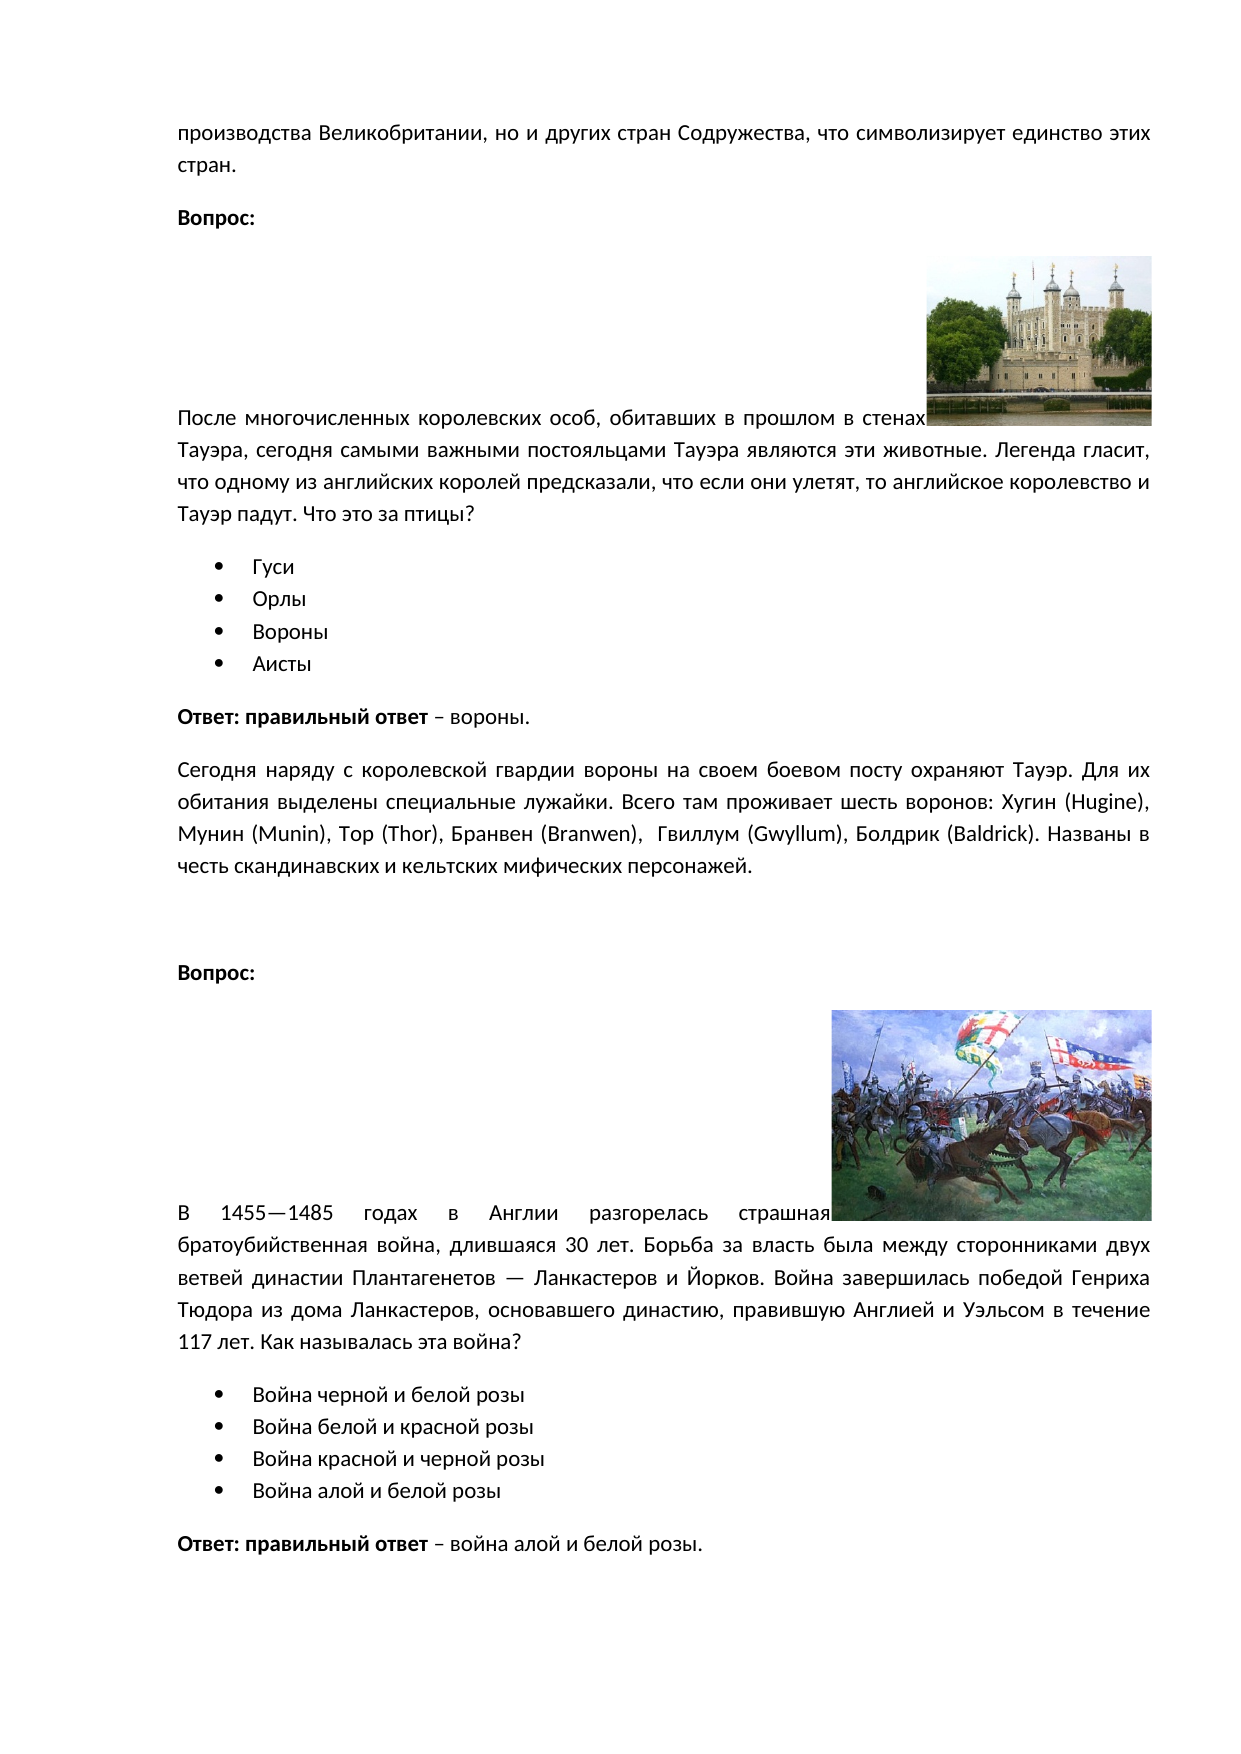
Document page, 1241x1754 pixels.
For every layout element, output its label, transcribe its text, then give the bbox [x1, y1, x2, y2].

list Война черной и белой розы [215, 1380, 1152, 1408]
list Орлы [215, 584, 1152, 613]
text Сегодня наряду с королевской гвардии вороны на своем боевом посту охраняют Тауэр. Для их обитания выделены специальные лужайки. Всего там проживает шесть воронов: Хугин (Hugine), Мунин (Munin), Тор (Thor), Бранвен (Branwen), Гвиллум (Gwyllum), Болдрик (Baldrick). Названы в честь скандинавских и кельтских мифических персонажей. [177, 755, 1152, 879]
text Ответ: правильный ответ – война алой и белой розы. [177, 1529, 1152, 1558]
picture [831, 1010, 1152, 1221]
list Вороны [215, 617, 1152, 645]
text Вопрос: [177, 203, 1152, 231]
text Вопрос: [177, 958, 1152, 986]
list Война красной и черной розы [215, 1444, 1152, 1472]
picture [926, 256, 1152, 426]
text Ответ: правильный ответ – вороны. [177, 702, 1152, 730]
list Аисты [215, 649, 1152, 677]
list Война белой и красной розы [215, 1412, 1152, 1440]
list Гуси [215, 552, 1152, 580]
text В 1455—1485 годах в Англии разгорелась страшная братоубийственная война, длившаяся 30 лет. Борьба за власть была между сторонниками двух ветвей династии Плантагенетов — Ланкастеров и Йорков. Война завершилась победой Генриха Тюдора из дома Ланкастеров, основавшего династию, правившую Англией и Уэльсом в течение 117 лет. Как называлась эта война? [177, 1011, 1152, 1355]
text После многочисленных королевских особ, обитавших в прошлом в стенах Тауэра, сегодня самыми важными постояльцами Тауэра являются эти животные. Легенда гласит, что одному из английских королей предсказали, что если они улетят, то английское королевство и Тауэр падут. Что это за птицы? [177, 256, 1152, 527]
list Война алой и белой розы [215, 1477, 1152, 1504]
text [177, 118, 1152, 178]
